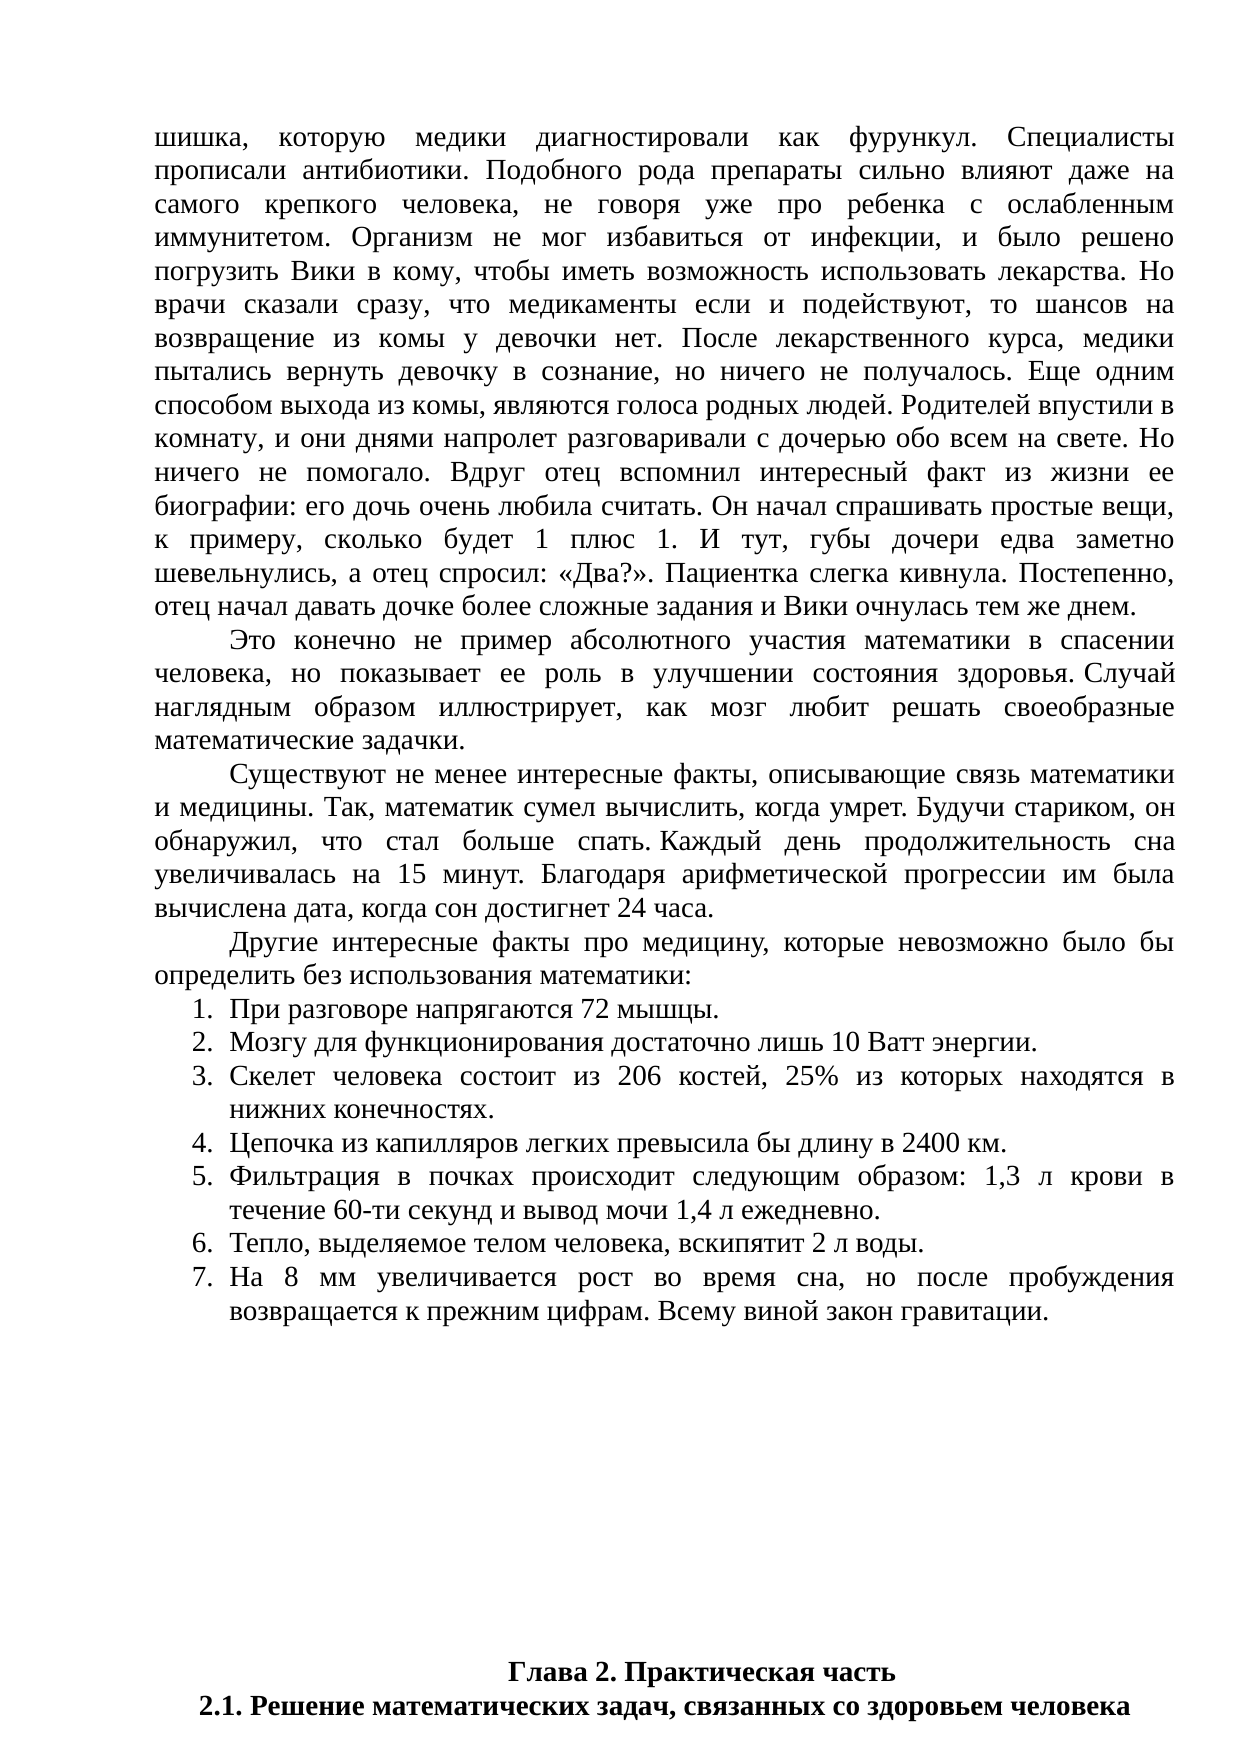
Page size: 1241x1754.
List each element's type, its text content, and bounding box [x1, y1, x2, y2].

list На 8 мм увеличивается рост во время сна, но после пробуждения возвращается к прежним цифрам. Всему виной закон гравитации. [192, 1259, 1176, 1326]
text Это конечно не пример абсолютного участия математики в спасении человека, но показывает ее роль в улучшении состояния здоровья. Случай наглядным образом иллюстрирует, как мозг любит решать своеобразные математические задачки. [154, 622, 1176, 756]
list Скелет человека состоит из 206 костей, 25% из которых находятся в нижних конечностях. [192, 1058, 1176, 1125]
text 2.1. Решение математических задач, связанных со здоровьем человека [154, 1688, 1176, 1722]
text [154, 119, 1176, 622]
text Глава 2. Практическая часть [154, 1654, 1176, 1688]
text Существуют не менее интересные факты, описывающие связь математики и медицины. Так, математик сумел вычислить, когда умрет. Будучи стариком, он обнаружил, что стал больше спать. Каждый день продолжительность сна увеличивалась на 15 минут. Благодаря арифметической прогрессии им была вычислена дата, когда сон достигнет 24 часа. [154, 756, 1176, 924]
list Мозгу для функционирования достаточно лишь 10 Ватт энергии. [192, 1024, 1176, 1058]
text Другие интересные факты про медицину, которые невозможно было бы определить без использования математики: [154, 924, 1176, 991]
list Фильтрация в почках происходит следующим образом: 1,3 л крови в течение 60-ти секунд и вывод мочи 1,4 л ежедневно. [192, 1158, 1176, 1226]
list При разговоре напрягаются 72 мышцы. [192, 991, 1176, 1024]
list Цепочка из капилляров легких превысила бы длину в 2400 км. [192, 1125, 1176, 1158]
list Тепло, выделяемое телом человека, вскипятит 2 л воды. [192, 1226, 1176, 1259]
